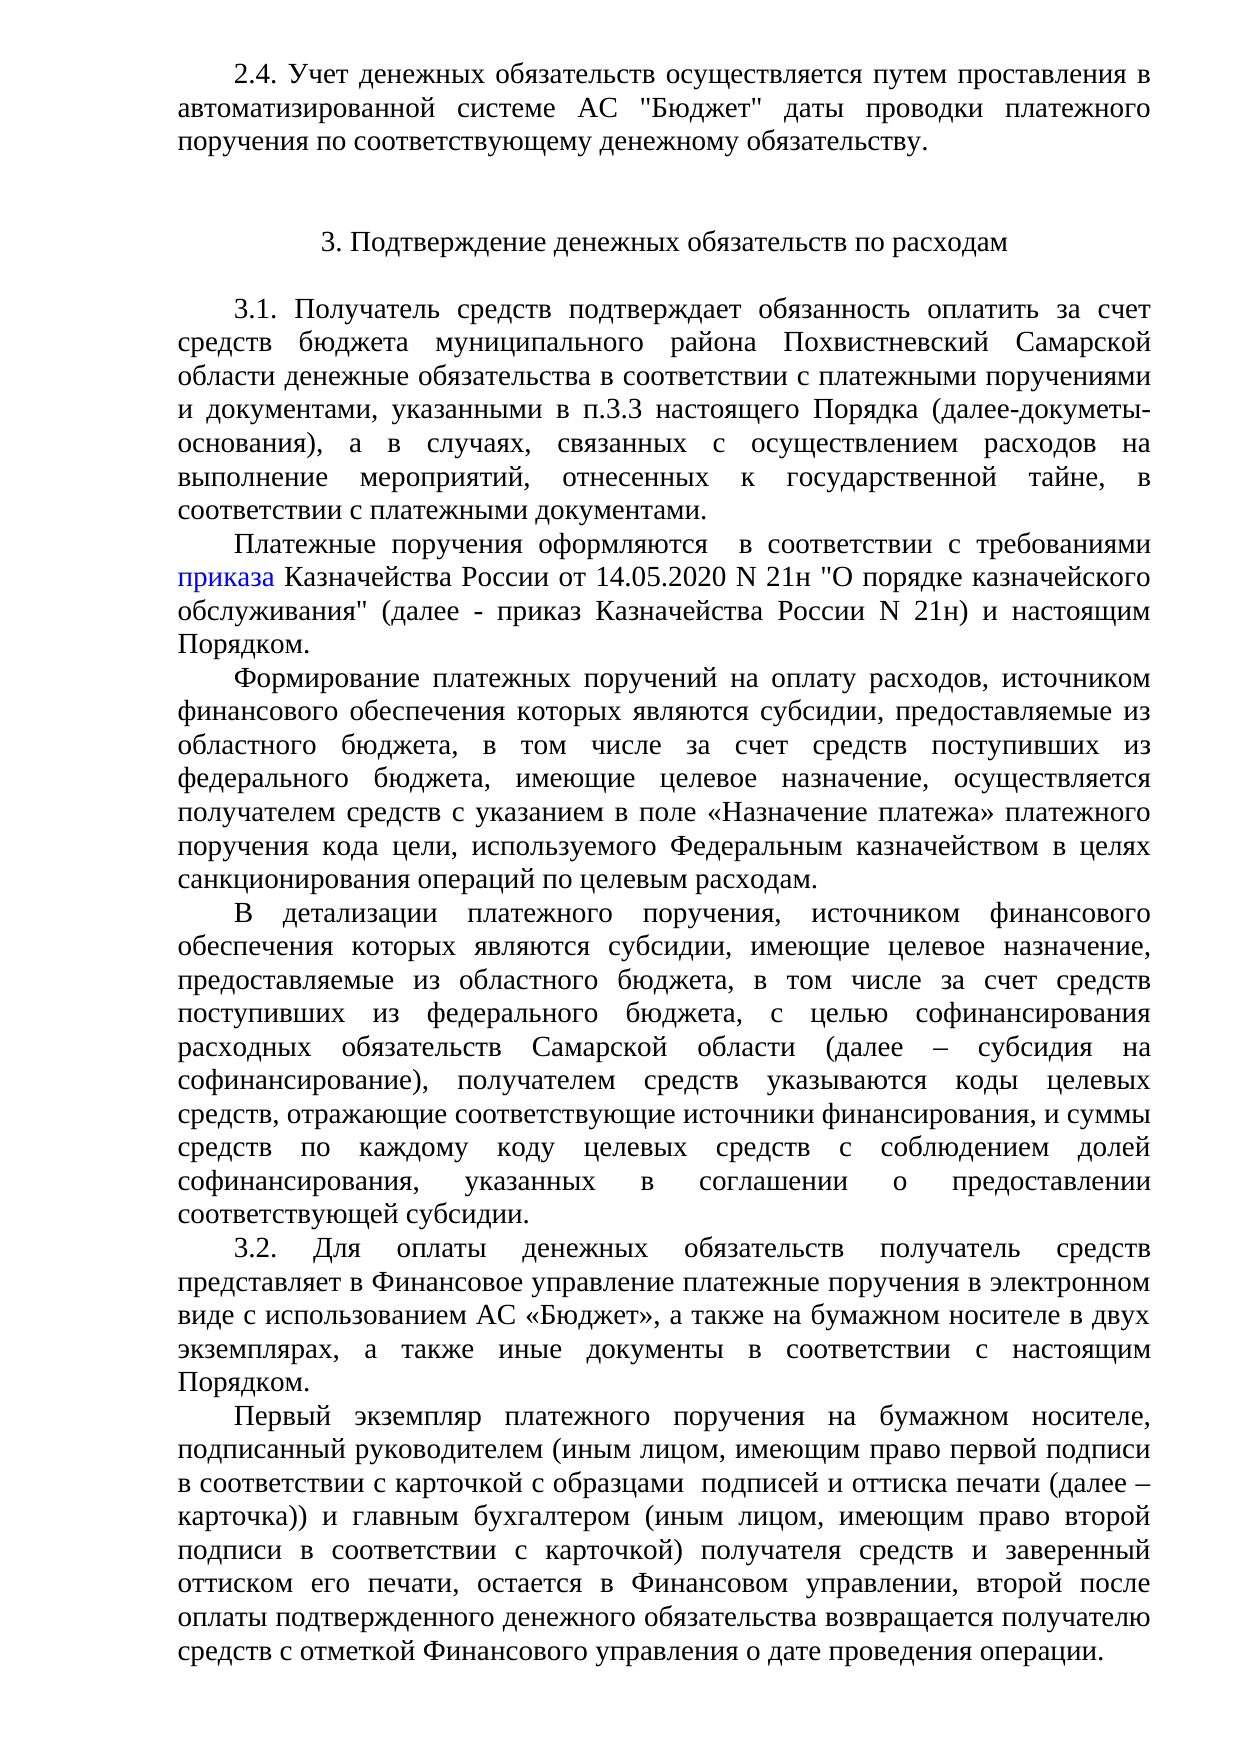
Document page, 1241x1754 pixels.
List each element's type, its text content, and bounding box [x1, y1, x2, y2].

text Первый экземпляр платежного поручения на бумажном носителе, подписанный руководителем (иным лицом, имеющим право первой подписи в соответствии с карточкой с образцами подписей и оттиска печати (далее – карточка)) и главным бухгалтером (иным лицом, имеющим право второй подписи в соответствии с карточкой) получателя средств и заверенный оттиском его печати, остается в Финансовом управлении, второй после оплаты подтвержденного денежного обязательства возвращается получателю средств с отметкой Финансового управления о дате проведения операции. [177, 1398, 1152, 1666]
text В детализации платежного поручения, источником финансового обеспечения которых являются субсидии, имеющие целевое назначение, предоставляемые из областного бюджета, в том числе за счет средств поступивших из федерального бюджета, с целью софинансирования расходных обязательств Самарской области (далее – субсидия на софинансирование), получателем средств указываются коды целевых средств, отражающие соответствующие источники финансирования, и суммы средств по каждому коду целевых средств с соблюдением долей софинансирования, указанных в соглашении о предоставлении соответствующей субсидии. [177, 895, 1152, 1230]
text 3.2. Для оплаты денежных обязательств получатель средств представляет в Финансовое управление платежные поручения в электронном виде с использованием АС «Бюджет», а также на бумажном носителе в двух экземплярах, а также иные документы в соответствии с настоящим Порядком. [177, 1230, 1152, 1398]
text 2.4. Учет денежных обязательств осуществляется путем проставления в автоматизированной системе АС "Бюджет" даты проводки платежного поручения по соответствующему денежному обязательству. [177, 56, 1152, 157]
text Формирование платежных поручений на оплату расходов, источником финансового обеспечения которых являются субсидии, предоставляемые из областного бюджета, в том числе за счет средств поступивших из федерального бюджета, имеющие целевое назначение, осуществляется получателем средств с указанием в поле «Назначение платежа» платежного поручения кода цели, используемого Федеральным казначейством в целях санкционирования операций по целевым расходам. [177, 660, 1152, 895]
text 3.1. Получатель средств подтверждает обязанность оплатить за счет средств бюджета муниципального района Похвистневский Самарской области денежные обязательства в соответствии с платежными поручениями и документами, указанными в п.3.3 настоящего Порядка (далее-докуметы-основания), а в случаях, связанных с осуществлением расходов на выполнение мероприятий, отнесенных к государственной тайне, в соответствии с платежными документами. [177, 291, 1152, 526]
text 3. Подтверждение денежных обязательств по расходам [177, 224, 1152, 257]
text Платежные поручения оформляются в соответствии с требованиями приказа Казначейства России от 14.05.2020 N 21н "О порядке казначейского обслуживания" (далее - приказ Казначейства России N 21н) и настоящим Порядком. [177, 526, 1152, 660]
